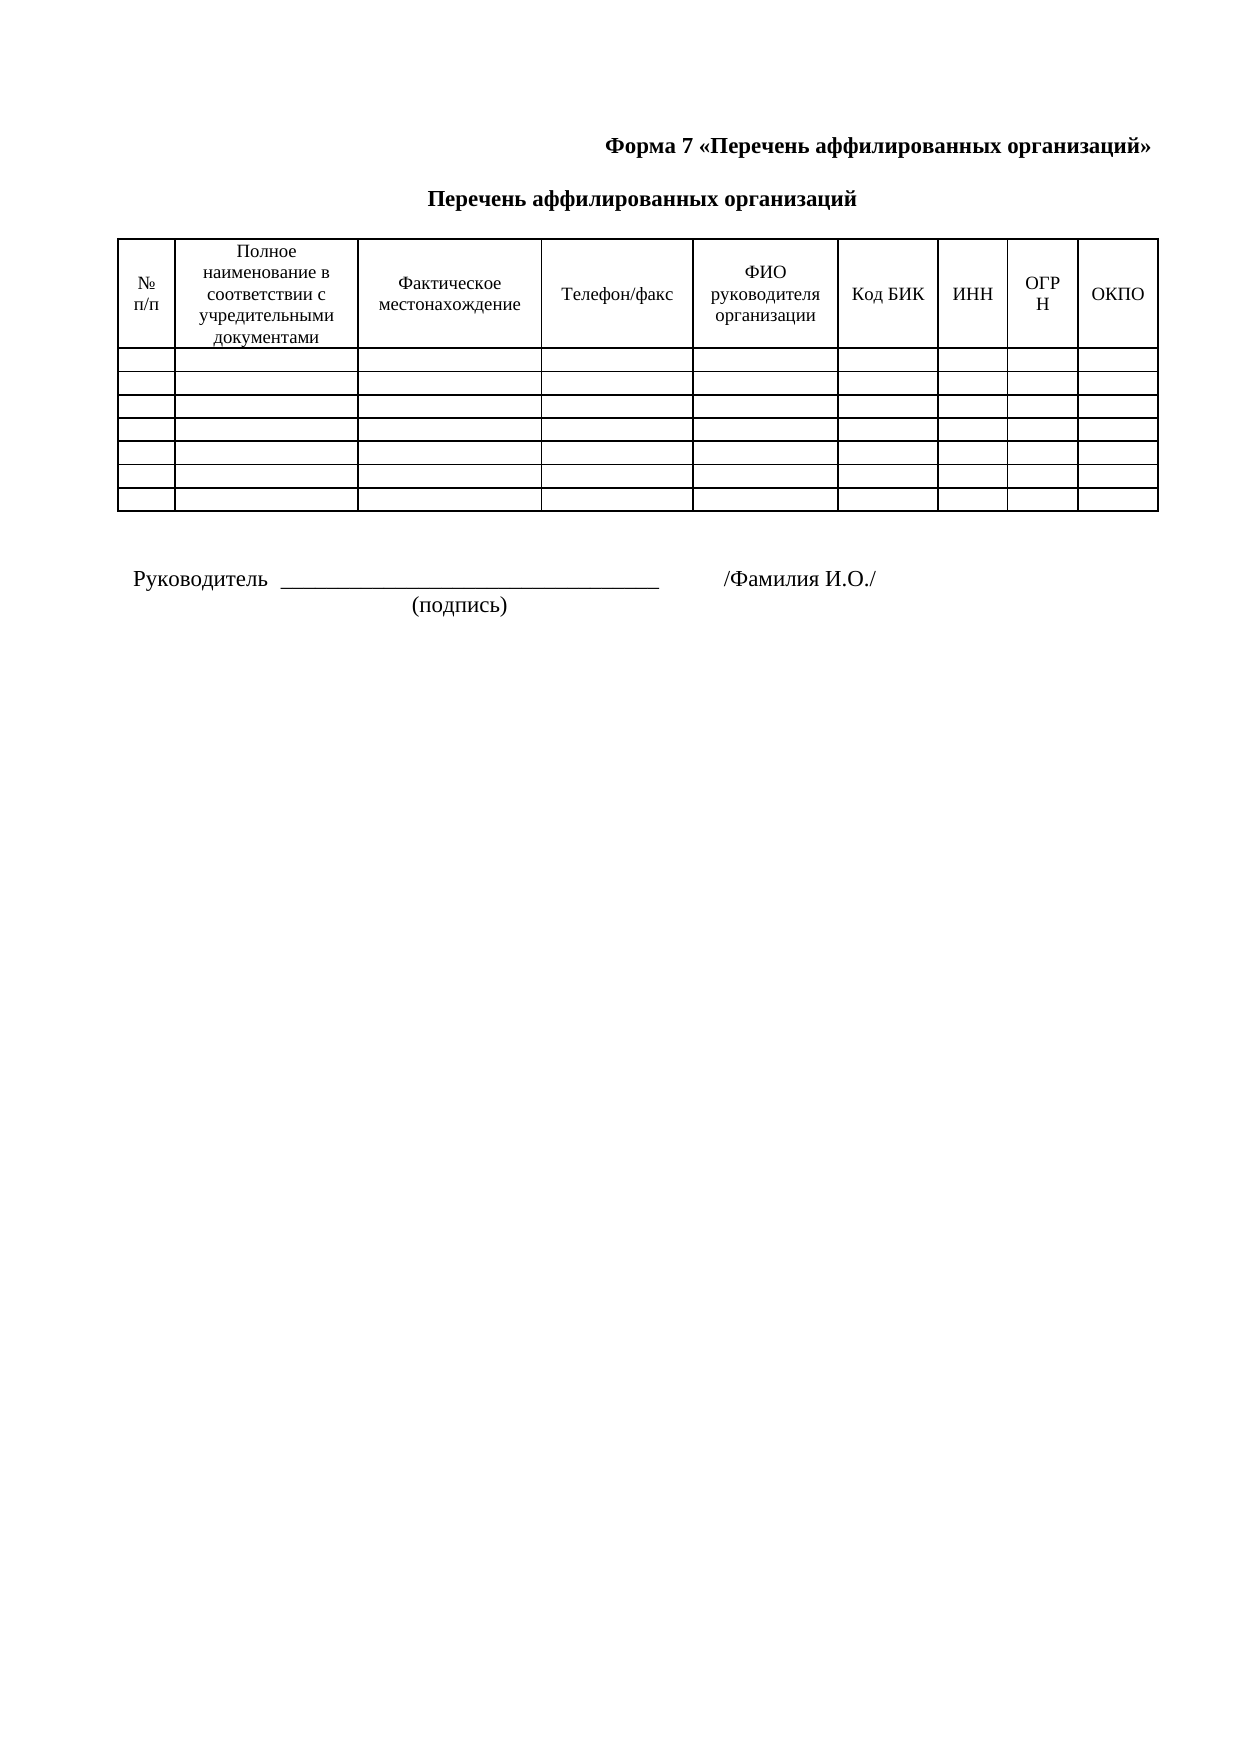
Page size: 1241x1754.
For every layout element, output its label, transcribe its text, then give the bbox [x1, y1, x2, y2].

table_cell [939, 489, 1007, 510]
table_cell [176, 372, 357, 394]
table_cell [839, 372, 937, 394]
table_cell [176, 419, 357, 440]
table_cell [839, 396, 937, 417]
table_cell [939, 349, 1007, 371]
table_cell [119, 372, 174, 394]
table_cell [1008, 442, 1077, 464]
table_cell [1079, 489, 1157, 510]
table_cell [119, 396, 174, 417]
table_cell [1008, 396, 1077, 417]
table_cell [119, 465, 174, 487]
table_cell [1008, 372, 1077, 394]
text (подпись) [133, 591, 1152, 617]
table_cell [694, 372, 837, 394]
table_cell [359, 349, 541, 371]
table_cell [542, 465, 692, 487]
table_cell [1079, 372, 1157, 394]
table_cell [359, 489, 541, 510]
table_header Фактическое местонахождение [359, 240, 541, 347]
table_cell [176, 442, 357, 464]
table_cell [939, 442, 1007, 464]
table_cell [939, 372, 1007, 394]
table_cell [1008, 349, 1077, 371]
table_cell [939, 465, 1007, 487]
table_cell [839, 442, 937, 464]
table_cell [694, 349, 837, 371]
table_cell [359, 396, 541, 417]
table_header ИНН [939, 240, 1007, 347]
table_header ОГРН [1008, 240, 1077, 347]
table_cell [542, 396, 692, 417]
table_cell [176, 465, 357, 487]
table_header № п/п [119, 240, 174, 347]
table_cell [1008, 489, 1077, 510]
table_cell [694, 419, 837, 440]
table_cell [359, 372, 541, 394]
text Руководитель _________________________________ /Фамилия И.О./ [133, 565, 1152, 591]
table_cell [839, 419, 937, 440]
table_cell [839, 349, 937, 371]
table_cell [1008, 419, 1077, 440]
table_header Полное наименование в соответствии с учредительными документами [176, 240, 357, 347]
table_cell [1079, 396, 1157, 417]
table_cell [694, 465, 837, 487]
table_cell [694, 489, 837, 510]
table_cell [176, 396, 357, 417]
table_cell [839, 489, 937, 510]
table_cell [119, 419, 174, 440]
table_cell [542, 372, 692, 394]
table_header ОКПО [1079, 240, 1157, 347]
table_cell [359, 419, 541, 440]
table_cell [1079, 349, 1157, 371]
table_header ФИО руководителя организации [694, 240, 837, 347]
table_cell [119, 349, 174, 371]
table_cell [542, 489, 692, 510]
table_cell [1079, 442, 1157, 464]
table_cell [694, 442, 837, 464]
table_header Телефон/факс [542, 240, 692, 347]
table_cell [1079, 465, 1157, 487]
table_cell [939, 396, 1007, 417]
table_header Код БИК [839, 240, 937, 347]
table_cell [542, 442, 692, 464]
table_cell [119, 442, 174, 464]
table_cell [176, 489, 357, 510]
table_cell [359, 465, 541, 487]
table_cell [119, 489, 174, 510]
table_cell [1008, 465, 1077, 487]
text Перечень аффилированных организаций [133, 185, 1152, 212]
table_cell [839, 465, 937, 487]
table_cell [939, 419, 1007, 440]
table_cell [542, 419, 692, 440]
table_cell [1079, 419, 1157, 440]
table_cell [359, 442, 541, 464]
table_cell [176, 349, 357, 371]
table_cell [542, 349, 692, 371]
text Форма 7 «Перечень аффилированных организаций» [133, 132, 1152, 159]
table_cell [694, 396, 837, 417]
